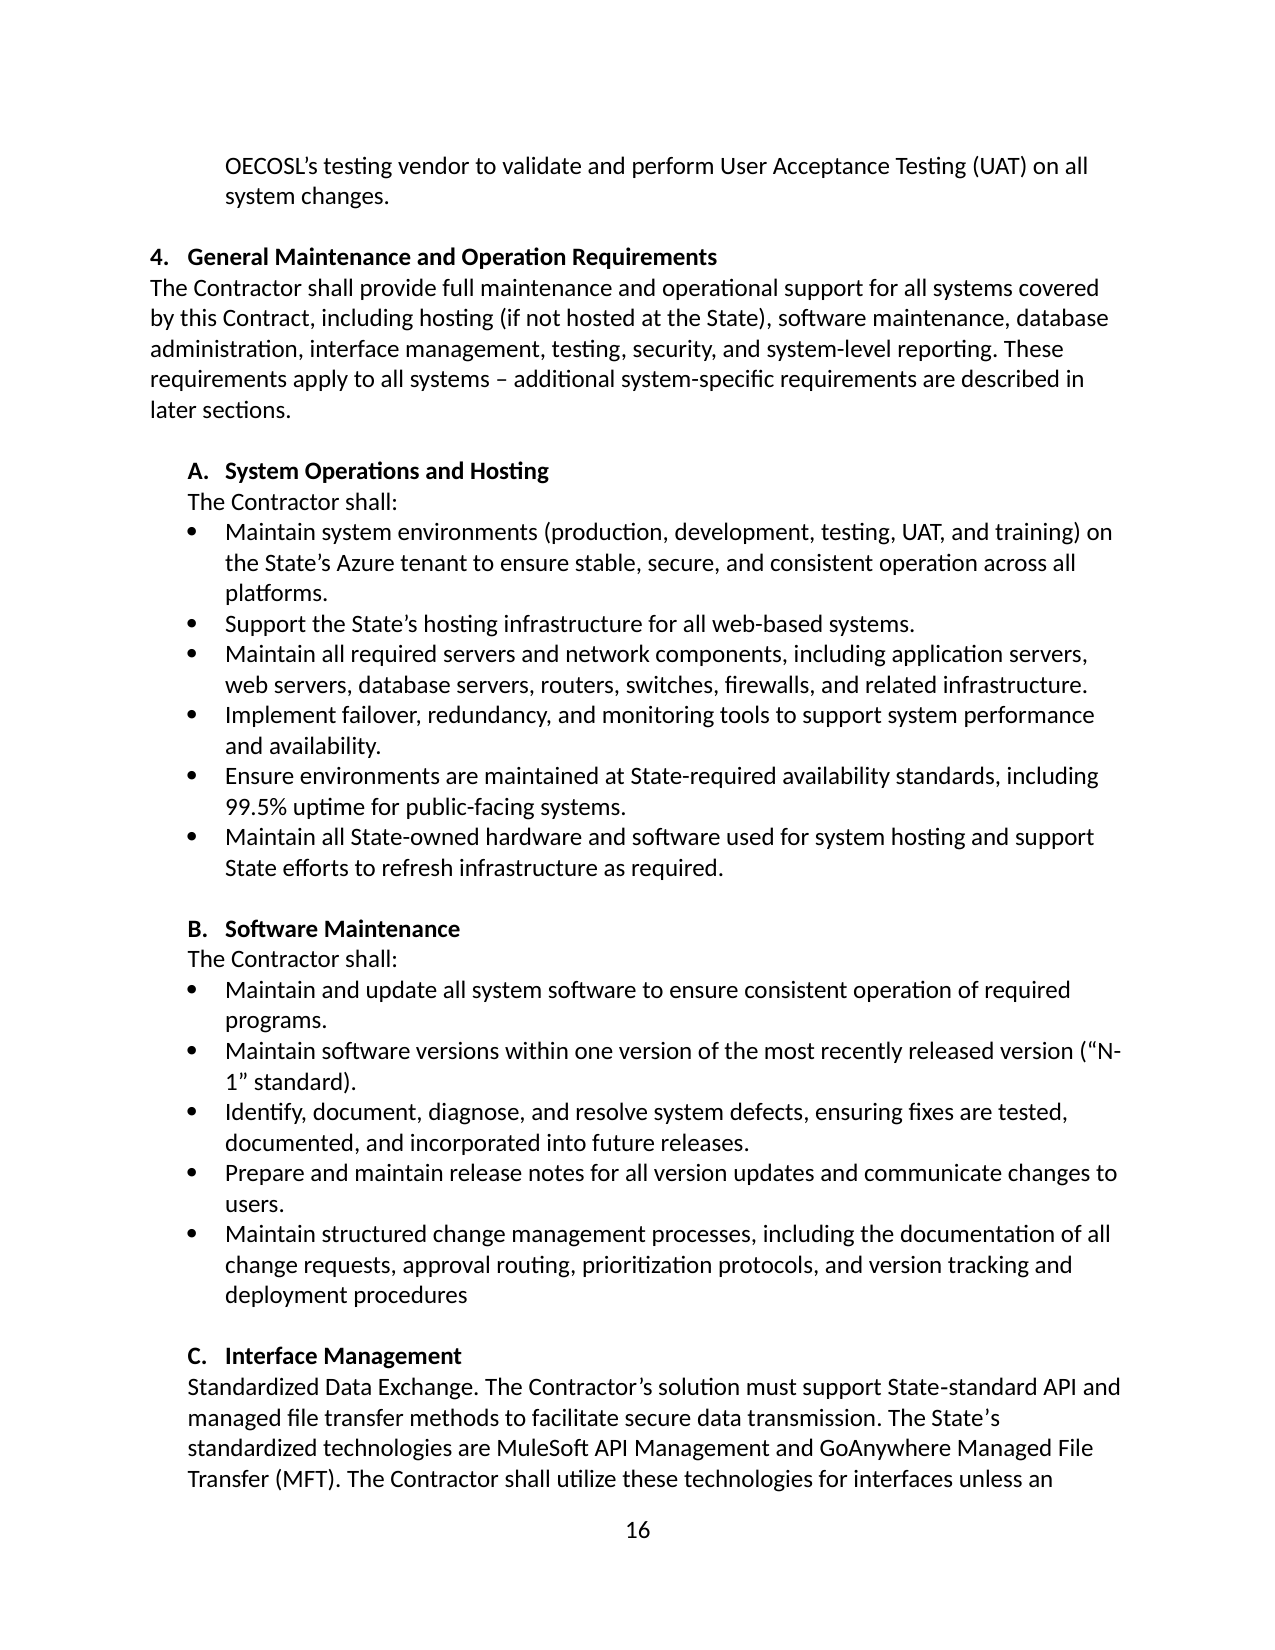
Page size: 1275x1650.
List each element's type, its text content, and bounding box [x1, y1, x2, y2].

subtitle General Maintenance and Operation Requirements [150, 242, 1125, 272]
list Maintain all required servers and network components, including application servers, web servers, database servers, routers, switches, firewalls, and related infrastructure. [187, 638, 1125, 699]
list Implement failover, redundancy, and monitoring tools to support system performance and availability. [187, 699, 1125, 760]
subtitle System Operations and Hosting [187, 455, 1125, 486]
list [187, 150, 1125, 211]
list Maintain structured change management processes, including the documentation of all change requests, approval routing, prioritization protocols, and version tracking and deployment procedures [187, 1218, 1125, 1310]
list Ensure environments are maintained at State-required availability standards, including 99.5% uptime for public-facing systems. [187, 760, 1125, 821]
list Maintain and update all system software to ensure consistent operation of required programs. [187, 974, 1125, 1035]
text The Contractor shall: [187, 486, 1125, 516]
text The Contractor shall: [187, 943, 1125, 974]
text The Contractor shall provide full maintenance and operational support for all systems covered by this Contract, including hosting (if not hosted at the State), software maintenance, database administration, interface management, testing, security, and system-level reporting. These requirements apply to all systems – additional system-specific requirements are described in later sections. [150, 272, 1125, 425]
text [187, 1371, 1125, 1493]
list Maintain all State-owned hardware and software used for system hosting and support State efforts to refresh infrastructure as required. [187, 821, 1125, 882]
list Support the State’s hosting infrastructure for all web-based systems. [187, 608, 1125, 638]
list Prepare and maintain release notes for all version updates and communicate changes to users. [187, 1157, 1125, 1218]
list Maintain software versions within one version of the most recently released version (“N-1” standard). [187, 1035, 1125, 1096]
list Identify, document, diagnose, and resolve system defects, ensuring fixes are tested, documented, and incorporated into future releases. [187, 1096, 1125, 1157]
subtitle Software Maintenance [187, 913, 1125, 943]
subtitle Interface Management [187, 1340, 1125, 1371]
list Maintain system environments (production, development, testing, UAT, and training) on the State’s Azure tenant to ensure stable, secure, and consistent operation across all platforms. [187, 516, 1125, 608]
